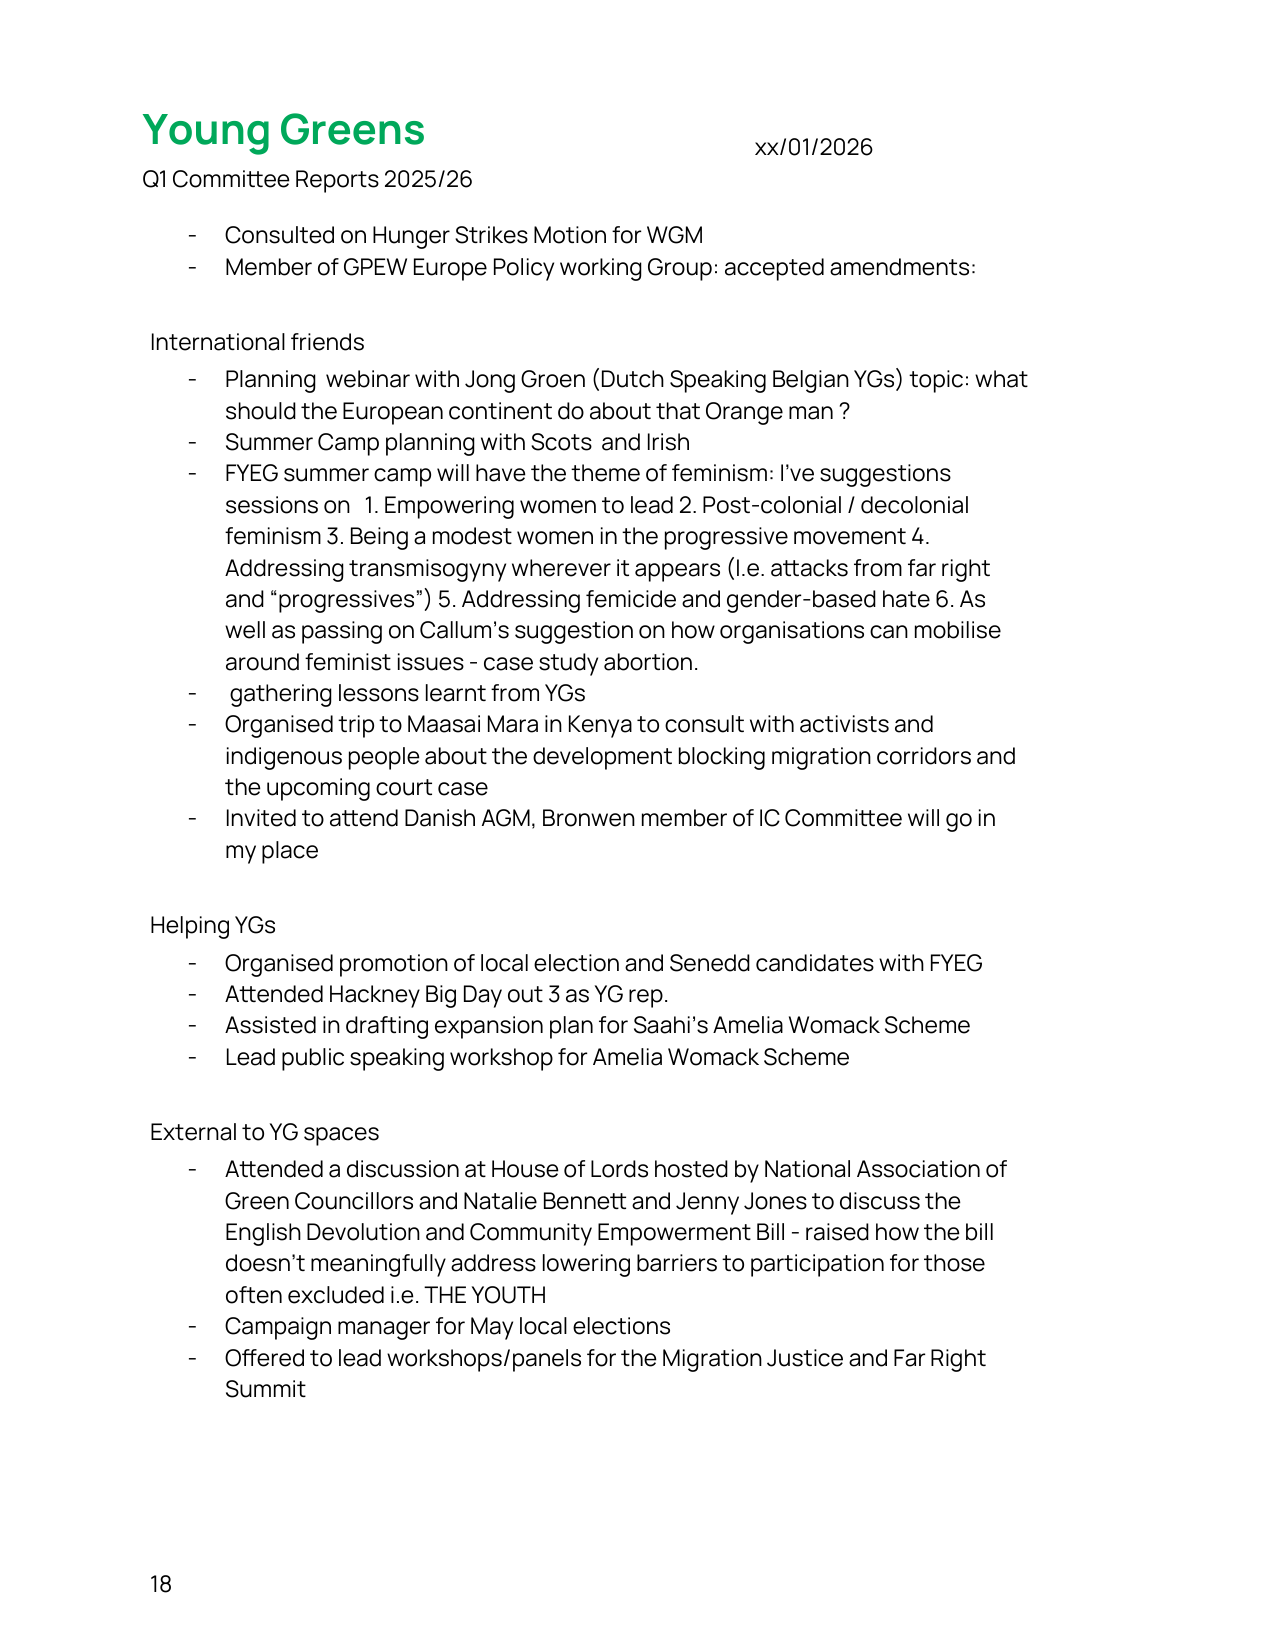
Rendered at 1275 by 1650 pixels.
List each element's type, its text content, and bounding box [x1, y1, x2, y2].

list Lead public speaking workshop for Amelia Womack Scheme [187, 1041, 1029, 1072]
list Member of GPEW Europe Policy working Group: accepted amendments: [187, 251, 1029, 282]
text External to YG spaces [150, 1116, 1029, 1147]
text Helping YGs [150, 909, 1029, 940]
list Offered to lead workshops/panels for the Migration Justice and Far Right Summit [187, 1341, 1029, 1404]
list Campaign manager for May local elections [187, 1310, 1029, 1341]
list Organised promotion of local election and Senedd candidates with FYEG [187, 946, 1029, 978]
list Invited to attend Danish AGM, Bronwen member of IC Committee will go in my place [187, 802, 1029, 865]
list Consulted on Hunger Strikes Motion for WGM [187, 150, 1029, 251]
text International friends [150, 326, 1029, 357]
list Attended Hackney Big Day out 3 as YG rep. [187, 978, 1029, 1009]
list Organised trip to Maasai Mara in Kenya to consult with activists and indigenous people about the development blocking migration corridors and the upcoming court case [187, 708, 1029, 802]
list Attended a discussion at House of Lords hosted by National Association of Green Councillors and Natalie Bennett and Jenny Jones to discuss the English Devolution and Community Empowerment Bill - raised how the bill doesn’t meaningfully address lowering barriers to participation for those often excluded i.e. THE YOUTH [187, 1153, 1029, 1310]
list Assisted in drafting expansion plan for Saahi’s Amelia Womack Scheme [187, 1009, 1029, 1041]
list Planning webinar with Jong Groen (Dutch Speaking Belgian YGs) topic: what should the European continent do about that Orange man ? [187, 363, 1029, 426]
list Summer Camp planning with Scots and Irish [187, 426, 1029, 457]
list gathering lessons learnt from YGs [187, 677, 1029, 708]
list FYEG summer camp will have the theme of feminism: I’ve suggestions sessions on 1. Empowering women to lead 2. Post-colonial / decolonial feminism 3. Being a modest women in the progressive movement 4. Addressing transmisogyny wherever it appears (I.e. attacks from far right and “progressives”) 5. Addressing femicide and gender-based hate 6. As well as passing on Callum’s suggestion on how organisations can mobilise around feminist issues - case study abortion. [187, 457, 1029, 677]
